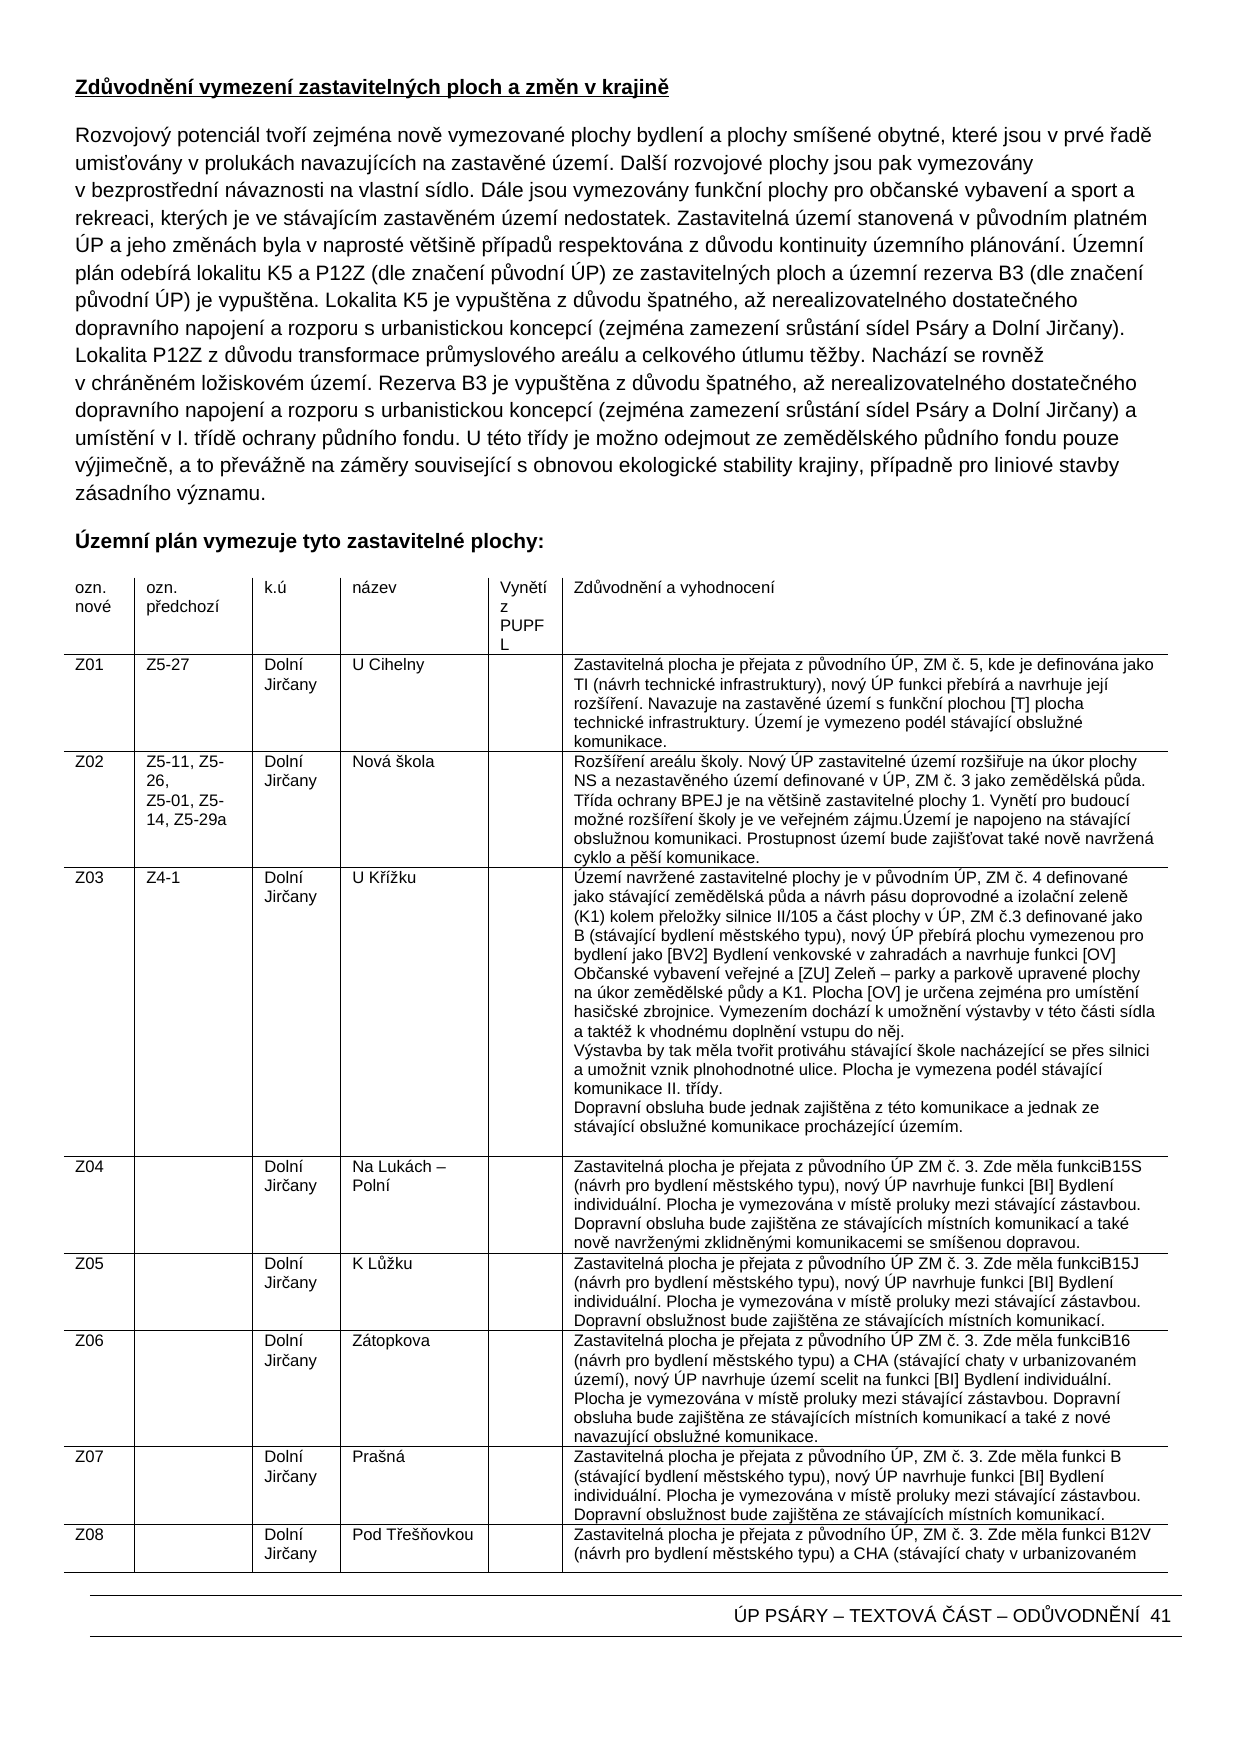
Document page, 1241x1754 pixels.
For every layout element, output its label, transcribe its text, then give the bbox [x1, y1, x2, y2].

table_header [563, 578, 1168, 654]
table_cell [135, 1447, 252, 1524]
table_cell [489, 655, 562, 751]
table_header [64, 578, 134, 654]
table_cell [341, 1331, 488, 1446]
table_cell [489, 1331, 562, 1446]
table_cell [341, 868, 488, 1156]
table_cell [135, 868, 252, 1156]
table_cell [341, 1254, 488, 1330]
text Rozvojový potenciál tvoří zejména nově vymezované plochy bydlení a plochy smíšené obytné, které jsou v prvé řadě umisťovány v prolukách navazujících na zastavěné území. Další rozvojové plochy jsou pak vymezovány v bezprostřední návaznosti na vlastní sídlo. Dále jsou vymezovány funkční plochy pro občanské vybavení a sport a rekreaci, kterých je ve stávajícím zastavěném území nedostatek. Zastavitelná území stanovená v původním platném ÚP a jeho změnách byla v naprosté většině případů respektována z důvodu kontinuity územního plánování. Územní plán odebírá lokalitu K5 a P12Z (dle značení původní ÚP) ze zastavitelných ploch a územní rezerva B3 (dle značení původní ÚP) je vypuštěna. Lokalita K5 je vypuštěna z důvodu špatného, až nerealizovatelného dostatečného dopravního napojení a rozporu s urbanistickou koncepcí (zejména zamezení srůstání sídel Psáry a Dolní Jirčany). Lokalita P12Z z důvodu transformace průmyslového areálu a celkového útlumu těžby. Nachází se rovněž v chráněném ložiskovém území. Rezerva B3 je vypuštěna z důvodu špatného, až nerealizovatelného dostatečného dopravního napojení a rozporu s urbanistickou koncepcí (zejména zamezení srůstání sídel Psáry a Dolní Jirčany) a umístění v I. třídě ochrany půdního fondu. U této třídy je možno odejmout ze zemědělského půdního fondu pouze výjimečně, a to převážně na záměry související s obnovou ekologické stability krajiny, případně pro liniové stavby zásadního významu. [75, 123, 1165, 505]
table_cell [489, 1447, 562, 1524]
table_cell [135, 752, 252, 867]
text Územní plán vymezuje tyto zastavitelné plochy: [75, 529, 1165, 553]
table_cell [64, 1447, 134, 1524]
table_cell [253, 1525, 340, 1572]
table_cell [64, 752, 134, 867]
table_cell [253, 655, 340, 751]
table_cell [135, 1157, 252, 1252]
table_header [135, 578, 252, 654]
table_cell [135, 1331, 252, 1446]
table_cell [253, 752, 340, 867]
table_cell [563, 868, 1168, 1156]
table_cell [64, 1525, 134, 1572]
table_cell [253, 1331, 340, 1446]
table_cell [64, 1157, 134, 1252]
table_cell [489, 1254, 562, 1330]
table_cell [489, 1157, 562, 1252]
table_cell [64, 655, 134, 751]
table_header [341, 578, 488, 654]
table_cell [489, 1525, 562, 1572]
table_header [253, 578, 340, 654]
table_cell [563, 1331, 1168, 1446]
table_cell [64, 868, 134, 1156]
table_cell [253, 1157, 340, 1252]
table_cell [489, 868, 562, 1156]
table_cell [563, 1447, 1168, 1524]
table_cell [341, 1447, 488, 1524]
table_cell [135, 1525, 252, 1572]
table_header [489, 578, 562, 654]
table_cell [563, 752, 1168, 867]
text Zdůvodnění vymezení zastavitelných ploch a změn v krajině [75, 75, 1165, 99]
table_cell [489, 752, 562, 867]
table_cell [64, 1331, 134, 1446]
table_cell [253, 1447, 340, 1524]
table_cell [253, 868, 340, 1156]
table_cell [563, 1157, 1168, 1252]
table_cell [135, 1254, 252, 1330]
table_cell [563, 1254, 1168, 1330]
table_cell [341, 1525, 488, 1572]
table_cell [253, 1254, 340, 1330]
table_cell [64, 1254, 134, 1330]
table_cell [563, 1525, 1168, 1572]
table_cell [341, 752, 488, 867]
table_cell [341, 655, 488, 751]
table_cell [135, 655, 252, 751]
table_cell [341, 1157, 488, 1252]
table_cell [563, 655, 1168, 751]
